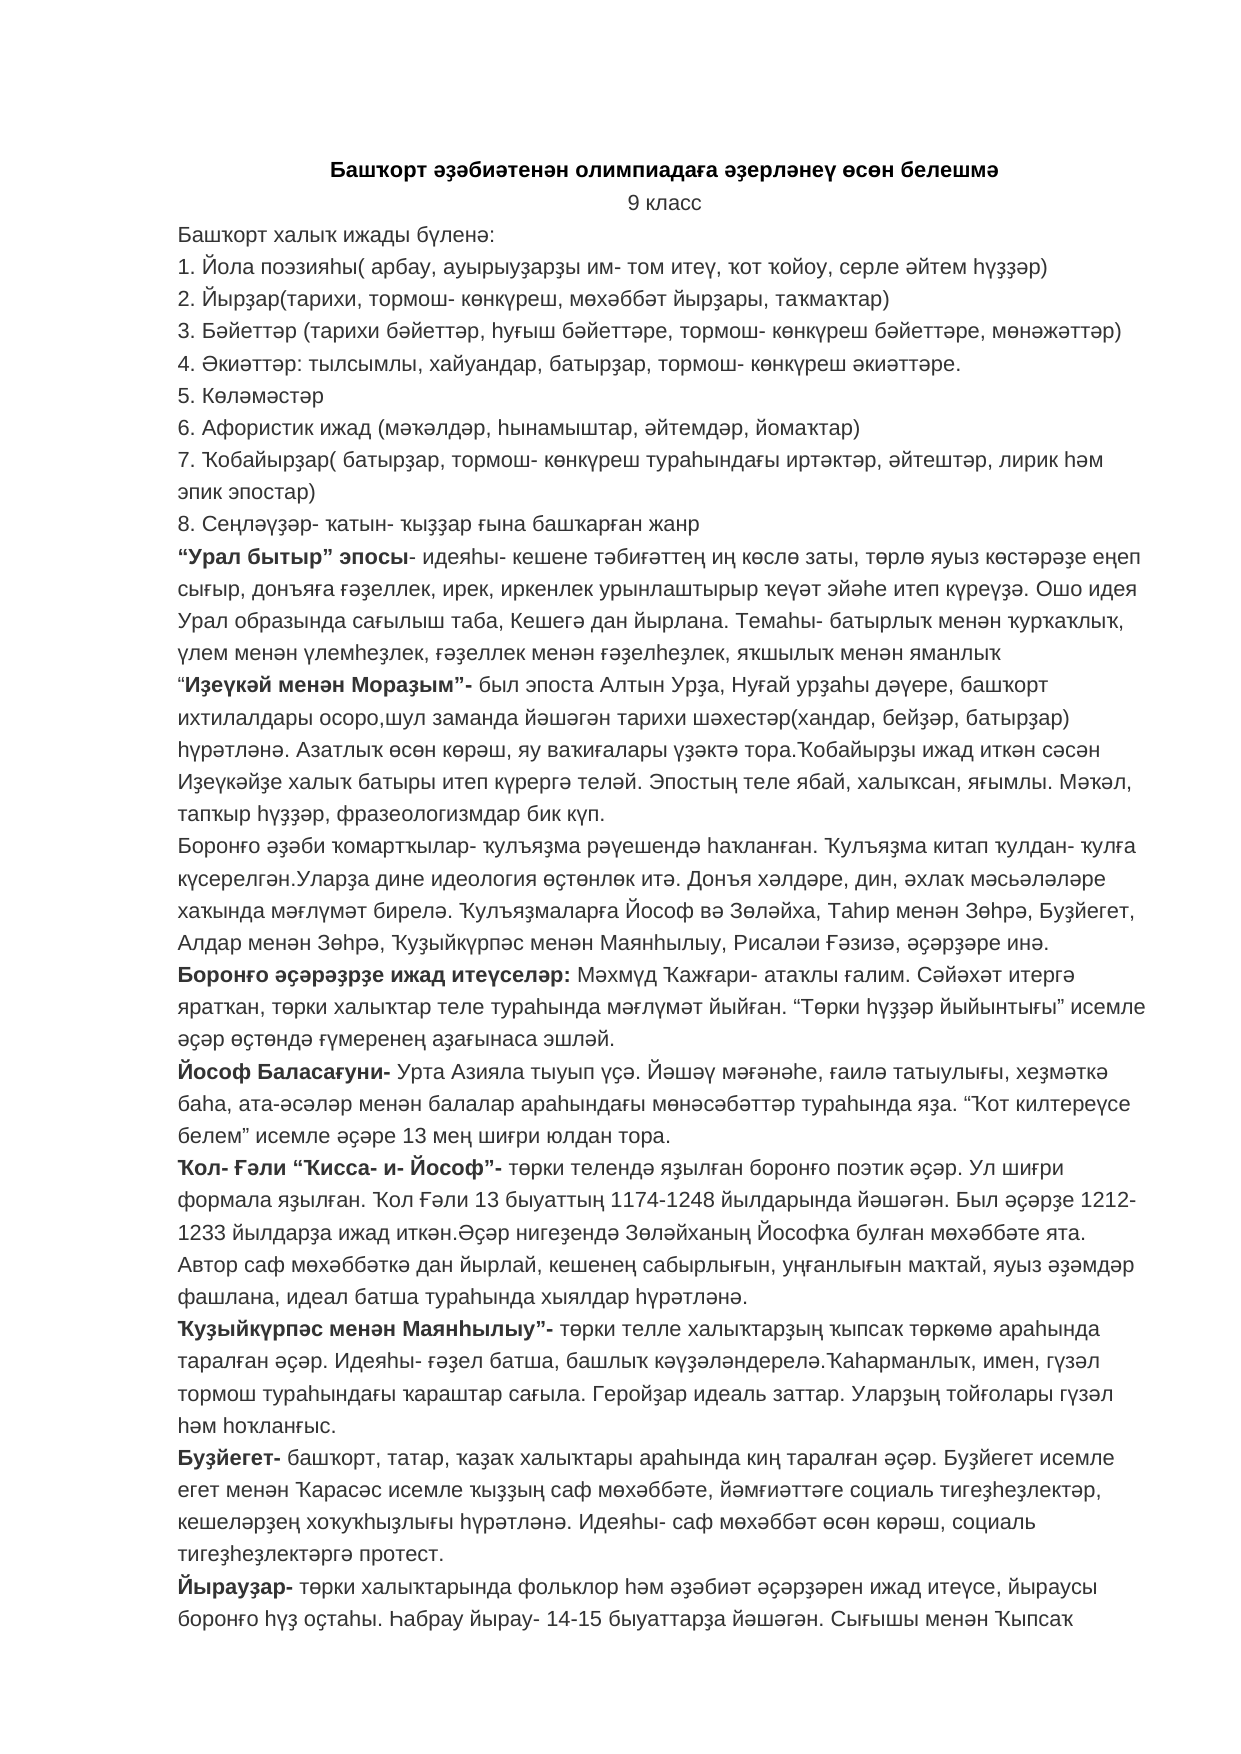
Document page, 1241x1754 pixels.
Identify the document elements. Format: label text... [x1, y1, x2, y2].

text 2. Йырҙар(тарихи, тормош- көнкүреш, мөхәббәт йырҙары, таҡмаҡтар) [177, 279, 1152, 311]
text Ҡуҙыйкүрпәс менән Маянһылыу”- төрки телле халыҡтарҙың ҡыпсаҡ төркөмө араһында таралған әҫәр. Идеяһы- ғәҙел батша, башлыҡ кәүҙәләндерелә.Ҡаһарманлыҡ, имен, гүзәл тормош тураһындағы ҡараштар сағыла. Геройҙар идеаль заттар. Уларҙың тойғолары гүзәл һәм һоҡланғыс. [177, 1309, 1152, 1438]
text Боронғо әҫәрәҙрҙе ижад итеүселәр: Мәхмүд Ҡажғари- атаҡлы ғалим. Сәйәхәт итергә яратҡан, төрки халыҡтар теле тураһында мәғлүмәт йыйған. “Төрки һүҙҙәр йыйынтығы” исемле әҫәр өҫтөндә ғүмеренең аҙағынаса эшләй. [177, 955, 1152, 1052]
text “Иҙеүкәй менән Мораҙым”- был эпоста Алтын Урҙа, Нуғай урҙаһы дәүере, башҡорт ихтилалдары осоро,шул заманда йәшәгән тарихи шәхестәр(хандар, бейҙәр, батырҙар) һүрәтләнә. Азатлыҡ өсөн көрәш, яу ваҡиғалары үҙәктә тора.Ҡобайырҙы ижад иткән сәсән Иҙеүкәйҙе халыҡ батыры итеп күрергә теләй. Эпостың теле ябай, халыҡсан, яғымлы. Мәҡәл, тапҡыр һүҙҙәр, фразеологизмдар бик күп. [177, 665, 1152, 826]
text Боронғо әҙәби ҡомартҡылар- ҡулъяҙма рәүешендә һаҡланған. Ҡулъяҙма китап ҡулдан- ҡулға күсерелгән.Уларҙа дине идеология өҫтөнлөк итә. Донъя хәлдәре, дин, әхлаҡ мәсьәләләре хаҡында мәғлүмәт бирелә. Ҡулъяҙмаларға Йософ вә Зөләйха, Таһир менән Зөһрә, Буҙйегет, Алдар менән Зөһрә, Ҡуҙыйкүрпәс менән Маянһылыу, Рисаләи Ғәзизә, әҫәрҙәре инә. [177, 826, 1152, 955]
text Йософ Баласағуни- Урта Азияла тыуып үҫә. Йәшәү мәғәнәһе, ғаилә татыулығы, хеҙмәткә баһа, ата-әсәләр менән балалар араһындағы мөнәсәбәттәр тураһында яҙа. “Ҡот килтереүсе белем” исемле әҫәре 13 мең шиғри юлдан тора. [177, 1052, 1152, 1148]
text Ҡол- Ғәли “Ҡисса- и- Йософ”- төрки телендә яҙылған боронғо поэтик әҫәр. Ул шиғри формала яҙылған. Ҡол Ғәли 13 быуаттың 1174-1248 йылдарында йәшәгән. Был әҫәрҙе 1212-1233 йылдарҙа ижад иткән.Әҫәр нигеҙендә Зөләйханың Йософҡа булған мөхәббәте ята. Автор саф мөхәббәткә дан йырлай, кешенең сабырлығын, уңғанлығын маҡтай, яуыз әҙәмдәр фашлана, идеал батша тураһында хыялдар һүрәтләнә. [177, 1148, 1152, 1309]
text Башҡорт әҙәбиәтенән олимпиадаға әҙерләнеү өсөн белешмә [177, 150, 1152, 182]
text 5. Көләмәстәр [177, 376, 1152, 408]
text 1. Йола поэзияһы( арбау, ауырыуҙарҙы им- том итеү, ҡот ҡойоу, серле әйтем һүҙҙәр) [177, 247, 1152, 279]
text 6. Афористик ижад (мәҡәлдәр, һынамыштар, әйтемдәр, йомаҡтар) [177, 408, 1152, 440]
text 4. Әкиәттәр: тылсымлы, хайуандар, батырҙар, тормош- көнкүреш әкиәттәре. [177, 343, 1152, 376]
text 9 класс [177, 182, 1152, 215]
text Башҡорт халыҡ ижады бүленә: [177, 215, 1152, 247]
text 8. Сеңләүҙәр- ҡатын- ҡыҙҙар ғына башҡарған жанр [177, 504, 1152, 537]
text Буҙйегет- башҡорт, татар, ҡаҙаҡ халыҡтары араһында киң таралған әҫәр. Буҙйегет исемле егет менән Ҡарасәс исемле ҡыҙҙың саф мөхәббәте, йәмғиәттәге социаль тигеҙһеҙлектәр, кешеләрҙең хоҡуҡһыҙлығы һүрәтләнә. Идеяһы- саф мөхәббәт өсөн көрәш, социаль тигеҙһеҙлектәргә протест. [177, 1438, 1152, 1567]
text “Урал бытыр” эпосы- идеяһы- кешене тәбиғәттең иң көслө заты, төрлө яуыз көстәрәҙе еңеп сығыр, донъяға ғәҙеллек, ирек, иркенлек урынлаштырыр ҡеүәт эйәһе итеп күреүҙә. Ошо идея Урал образында сағылыш таба, Кешегә дан йырлана. Темаһы- батырлыҡ менән ҡурҡаҡлыҡ, үлем менән үлемһеҙлек, ғәҙеллек менән ғәҙелһеҙлек, яҡшылыҡ менән яманлыҡ [177, 537, 1152, 665]
text 7. Ҡобайырҙар( батырҙар, тормош- көнкүреш тураһындағы иртәктәр, әйтештәр, лирик һәм эпик эпостар) [177, 440, 1152, 504]
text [177, 1567, 1152, 1631]
text 3. Бәйеттәр (тарихи бәйеттәр, һуғыш бәйеттәре, тормош- көнкүреш бәйеттәре, мөнәжәттәр) [177, 311, 1152, 343]
